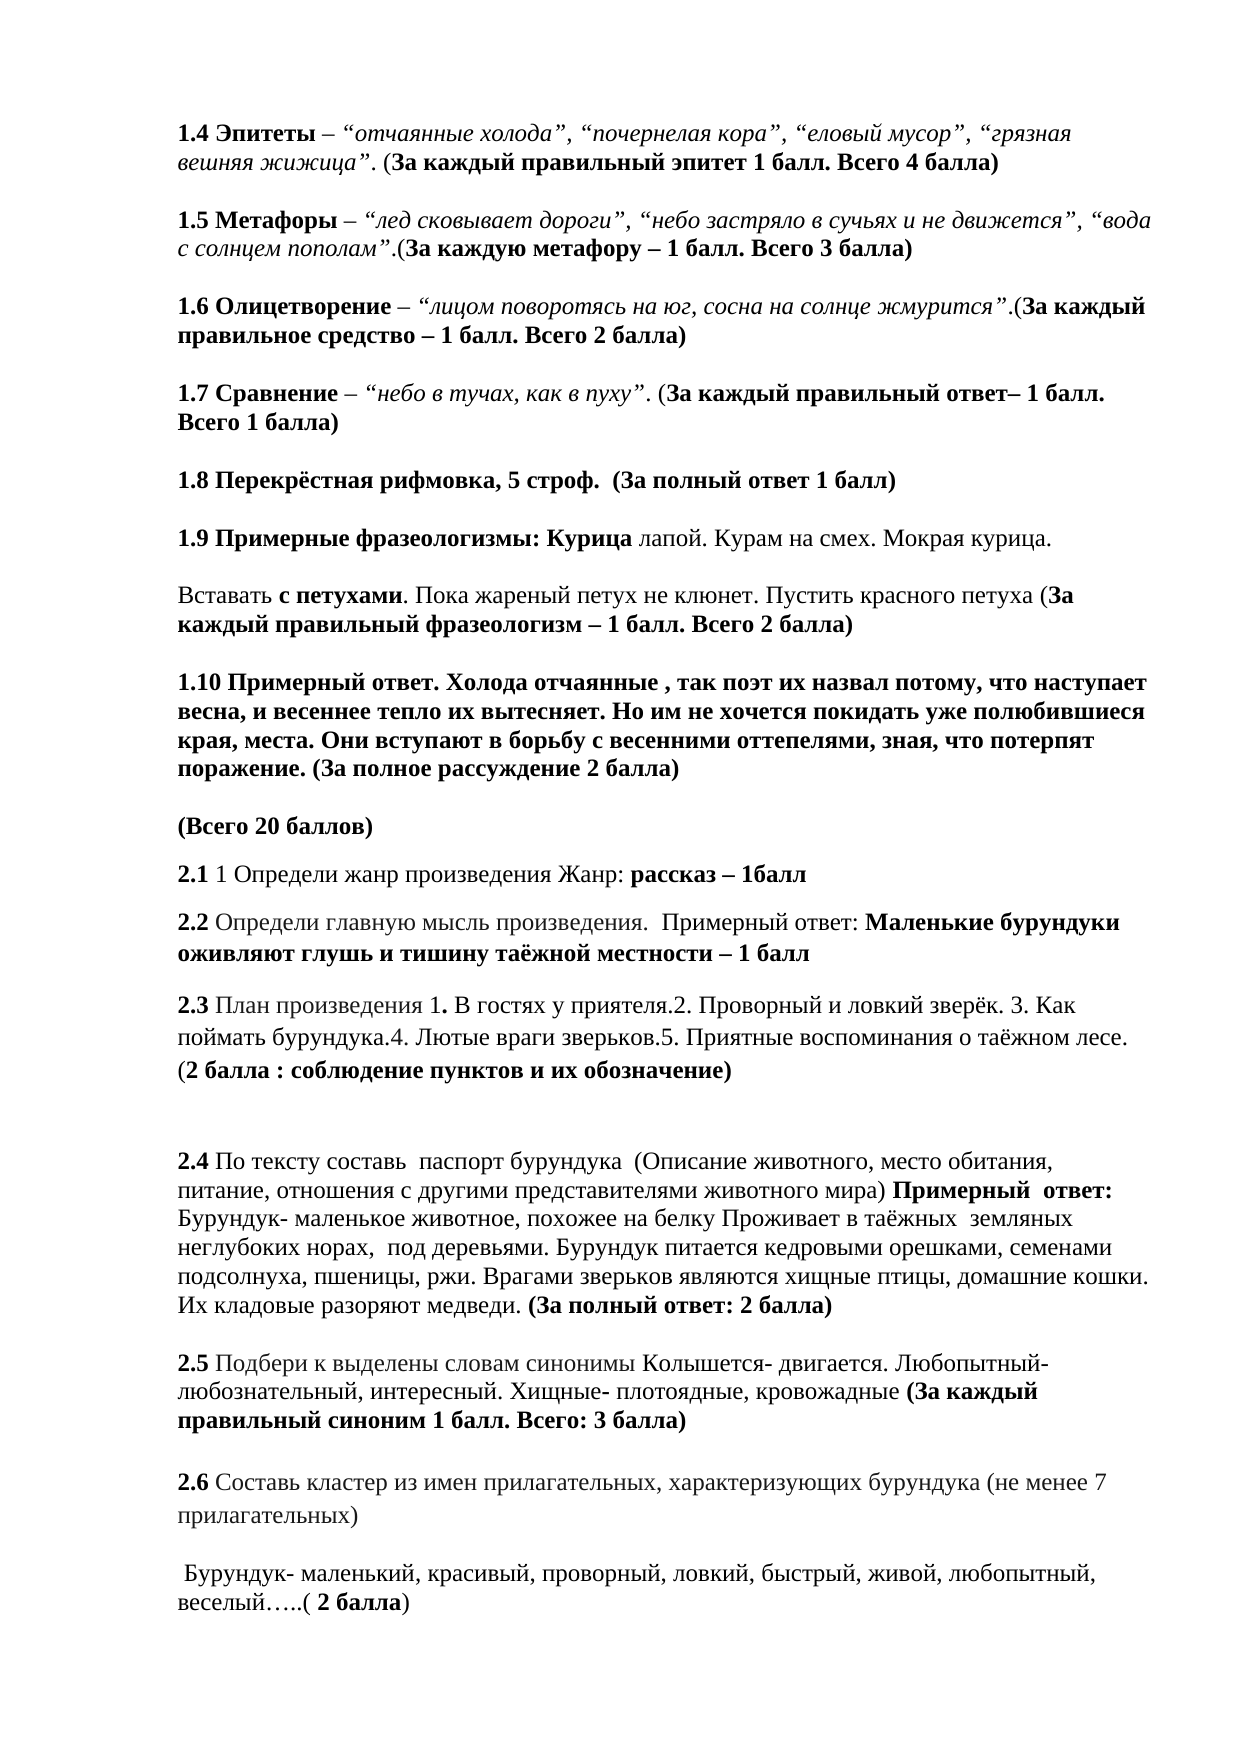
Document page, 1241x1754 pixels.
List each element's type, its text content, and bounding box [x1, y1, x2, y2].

text 1.5 Метафоры – “лед сковывает дороги”, “небо застряло в сучьях и не движется”, “вода с солнцем пополам”.(За каждую метафору – 1 балл. Всего 3 балла) [177, 205, 1152, 262]
text 2.4 По тексту составь паспорт бурундука (Описание животного, место обитания, питание, отношения с другими представителями животного мира) Примерный ответ: Бурундук- маленькое животное, похожее на белку Проживает в таёжных земляных неглубоких норах, под деревьями. Бурундук питается кедровыми орешками, семенами подсолнуха, пшеницы, ржи. Врагами зверьков являются хищные птицы, домашние кошки. Их кладовые разоряют медведи. (За полный ответ: 2 балла) [177, 1146, 1152, 1318]
text Бурундук- маленький, красивый, проворный, ловкий, быстрый, живой, любопытный, веселый…..( 2 балла) [177, 1558, 1152, 1615]
text 2.5 Подбери к выделены словам синонимы Колышется- двигается. Любопытный- любознательный, интересный. Хищные- плотоядные, кровожадные (За каждый правильный синоним 1 балл. Всего: 3 балла) [177, 1348, 1152, 1434]
text 1.9 Примерные фразеологизмы: Курица лапой. Курам на смех. Мокрая курица. [177, 523, 1152, 551]
text 2.6 Составь кластер из имен прилагательных, характеризующих бурундука (не менее 7 прилагательных) [177, 1463, 1152, 1529]
text (Всего 20 баллов) [177, 811, 1152, 840]
text 2.2 Определи главную мысль произведения. Примерный ответ: Маленькие бурундуки оживляют глушь и тишину таёжной местности – 1 балл [177, 907, 1152, 967]
text 1.10 Примерный ответ. Холода отчаянные , так поэт их назвал потому, что наступает весна, и весеннее тепло их вытесняет. Но им не хочется покидать уже полюбившиеся края, места. Они вступают в борьбу с весенними оттепелями, зная, что потерпят поражение. (За полное рассуждение 2 балла) [177, 667, 1152, 782]
text 2.3 План произведения 1. В гостях у приятеля.2. Проворный и ловкий зверёк. 3. Как поймать бурундука.4. Лютые враги зверьков.5. Приятные воспоминания о таёжном лесе. (2 балла : соблюдение пунктов и их обозначение) [177, 986, 1152, 1084]
text 1.7 Сравнение – “небо в тучах, как в пуху”. (За каждый правильный ответ– 1 балл. Всего 1 балла) [177, 378, 1152, 436]
text 1.4 Эпитеты – “отчаянные холода”, “почернелая кора”, “еловый мусор”, “грязная вешняя жижица”. (За каждый правильный эпитет 1 балл. Всего 4 балла) [177, 118, 1152, 176]
text 2.1 1 Определи жанр произведения Жанр: рассказ – 1балл [177, 859, 1152, 888]
text Вставать с петухами. Пока жареный петух не клюнет. Пустить красного петуха (За каждый правильный фразеологизм – 1 балл. Всего 2 балла) [177, 581, 1152, 638]
text 1.8 Перекрёстная рифмовка, 5 строф. (За полный ответ 1 балл) [177, 465, 1152, 493]
text 1.6 Олицетворение – “лицом поворотясь на юг, сосна на солнце жмурится”.(За каждый правильное средство – 1 балл. Всего 2 балла) [177, 291, 1152, 349]
